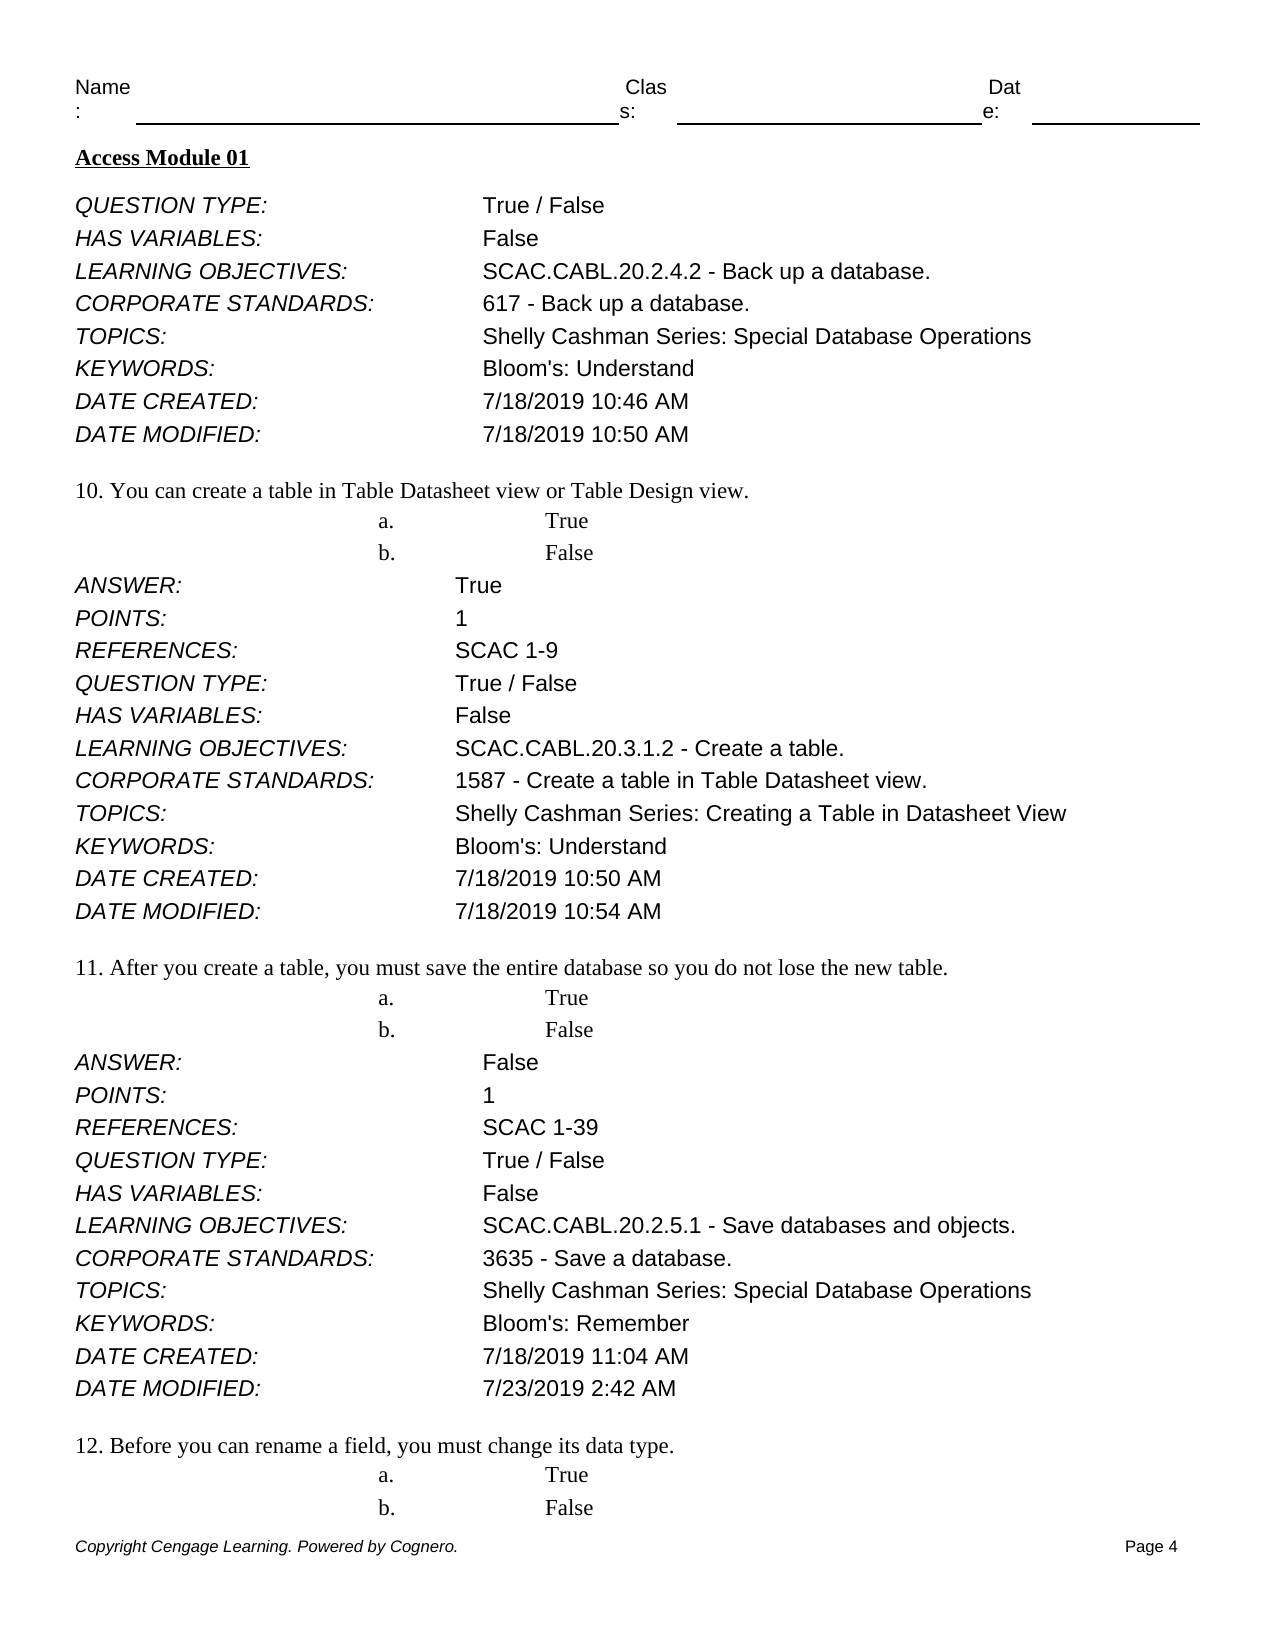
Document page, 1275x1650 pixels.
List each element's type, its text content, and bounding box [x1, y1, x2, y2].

table_header 10. You can create a table in Table Datasheet view or Table Design view. [75, 477, 1200, 927]
table_header 11. After you create a table, you must save the entire database so you do not lose the new table. [75, 955, 1200, 1405]
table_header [75, 1432, 1200, 1523]
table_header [75, 189, 1200, 450]
